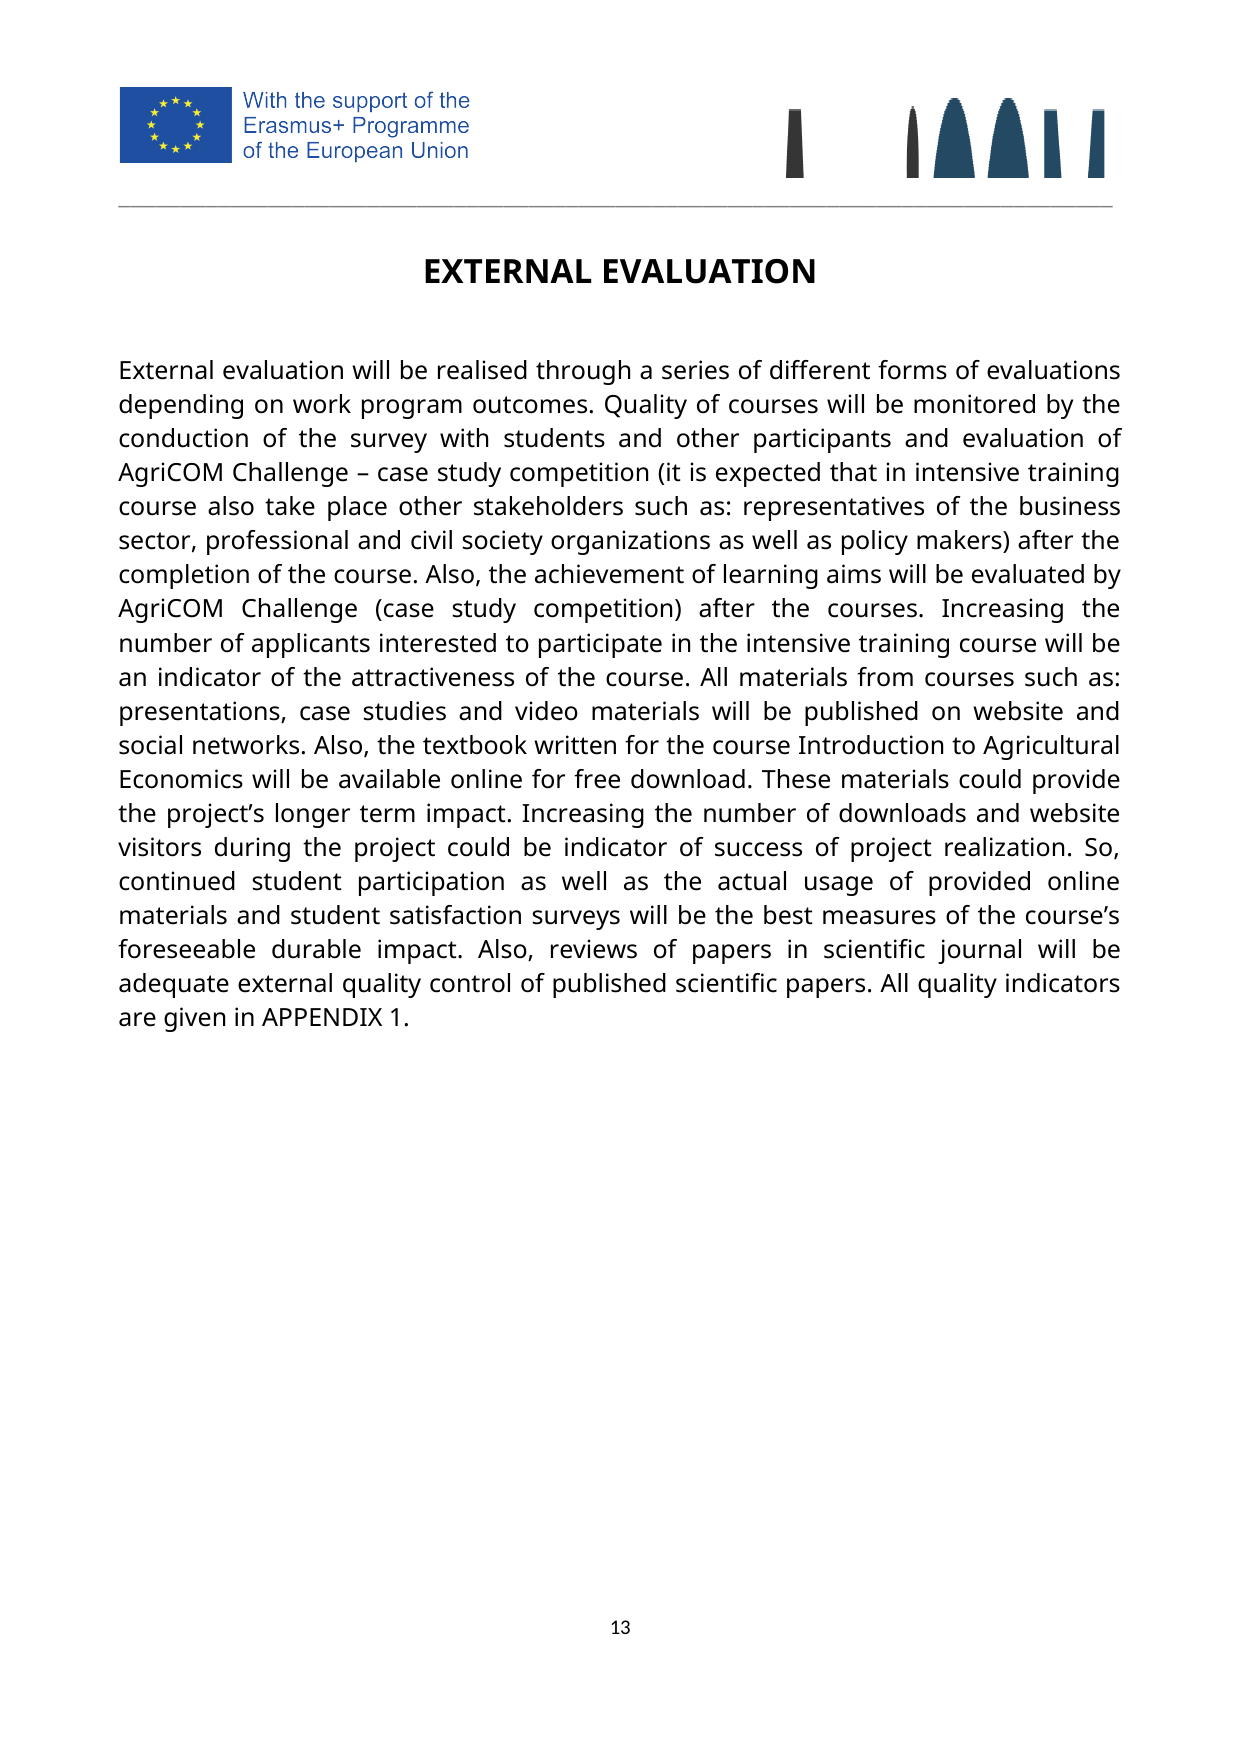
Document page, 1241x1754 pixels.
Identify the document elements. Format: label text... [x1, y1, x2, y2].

picture [101, 72, 614, 177]
text External evaluation will be realised through a series of different forms of evaluations depending on work program outcomes. Quality of courses will be monitored by the conduction of the survey with students and other participants and evaluation of AgriCOM Challenge – case study competition (it is expected that in intensive training course also take place other stakeholders such as: representatives of the business sector, professional and civil society organizations as well as policy makers) after the completion of the course. Also, the achievement of learning aims will be evaluated by AgriCOM Challenge (case study competition) after the courses. Increasing the number of applicants interested to participate in the intensive training course will be an indicator of the attractiveness of the course. All materials from courses such as: presentations, case studies and video materials will be published on website and social networks. Also, the textbook written for the course Introduction to Agricultural Economics will be available online for free download. These materials could provide the project’s longer term impact. Increasing the number of downloads and website visitors during the project could be indicator of success of project realization. So, continued student participation as well as the actual usage of provided online materials and student satisfaction surveys will be the best measures of the course’s foreseeable durable impact. Also, reviews of papers in scientific journal will be adequate external quality control of published scientific papers. All quality indicators are given in APPENDIX 1. [118, 353, 1122, 1034]
subtitle EXTERNAL EVALUATION [118, 248, 1122, 294]
picture [763, 87, 1105, 178]
